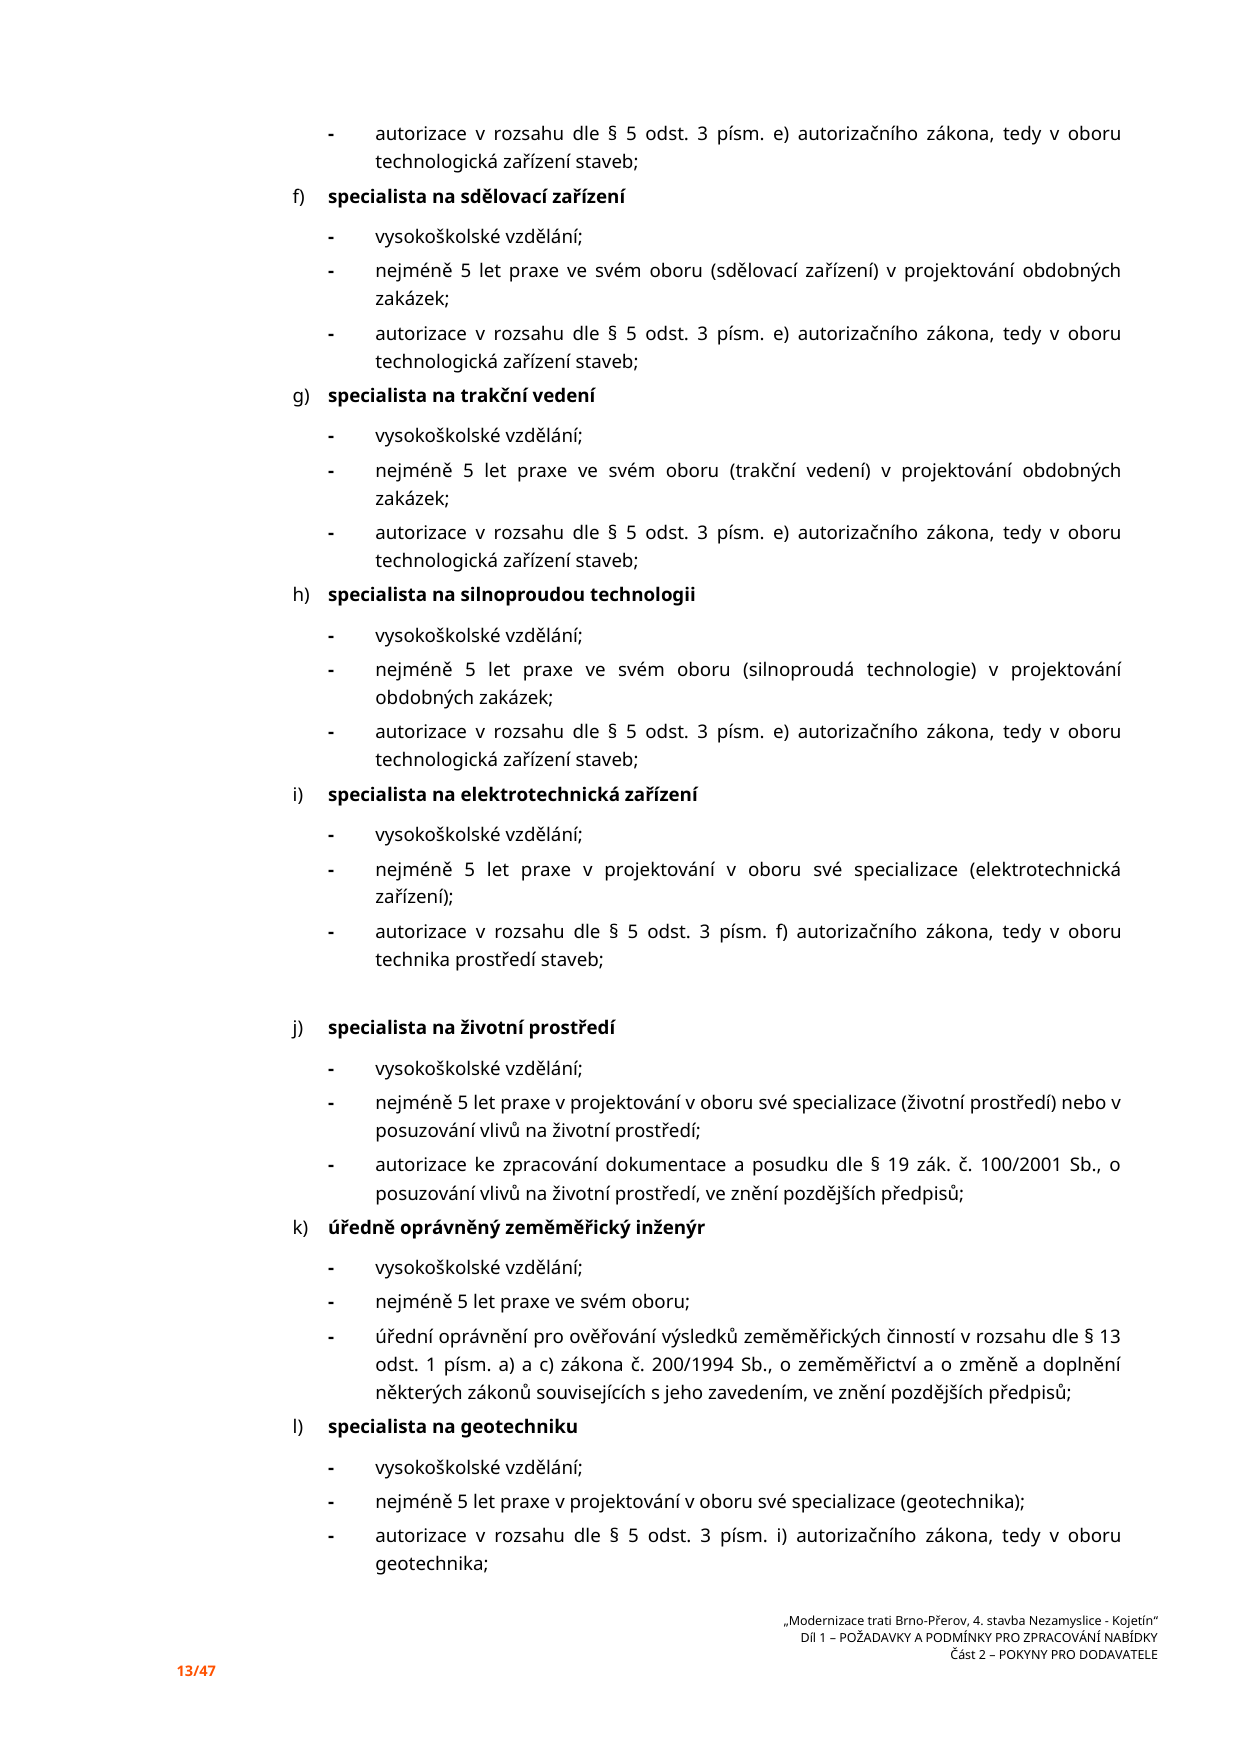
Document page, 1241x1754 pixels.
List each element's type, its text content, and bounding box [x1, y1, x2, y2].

text nejméně 5 let praxe ve svém oboru; [328, 1289, 1122, 1314]
text nejméně 5 let praxe ve svém oboru (sdělovací zařízení) v projektování obdobných zakázek; [328, 258, 1122, 311]
list specialista na trakční vedení [292, 382, 1122, 408]
text autorizace v rozsahu dle § 5 odst. 3 písm. i) autorizačního zákona, tedy v oboru geotechnika; [328, 1522, 1122, 1576]
text nejméně 5 let praxe v projektování v oboru své specializace (životní prostředí) nebo v posuzování vlivů na životní prostředí; [328, 1089, 1122, 1143]
list úředně oprávněný zeměměřický inženýr [292, 1214, 1122, 1239]
text vysokoškolské vzdělání; [328, 622, 1122, 648]
text nejméně 5 let praxe ve svém oboru (silnoproudá technologie) v projektování obdobných zakázek; [328, 656, 1122, 710]
text autorizace v rozsahu dle § 5 odst. 3 písm. e) autorizačního zákona, tedy v oboru technologická zařízení staveb; [328, 121, 1122, 174]
text vysokoškolské vzdělání; [328, 1055, 1122, 1081]
text autorizace v rozsahu dle § 5 odst. 3 písm. e) autorizačního zákona, tedy v oboru technologická zařízení staveb; [328, 320, 1122, 373]
text autorizace v rozsahu dle § 5 odst. 3 písm. e) autorizačního zákona, tedy v oboru technologická zařízení staveb; [328, 519, 1122, 573]
list specialista na geotechniku [292, 1413, 1122, 1439]
list specialista na životní prostředí [292, 1015, 1122, 1040]
text autorizace v rozsahu dle § 5 odst. 3 písm. f) autorizačního zákona, tedy v oboru technika prostředí staveb; [328, 918, 1122, 972]
text vysokoškolské vzdělání; [328, 1454, 1122, 1479]
text autorizace ke zpracování dokumentace a posudku dle § 19 zák. č. 100/2001 Sb., o posuzování vlivů na životní prostředí, ve znění pozdějších předpisů; [328, 1152, 1122, 1205]
text autorizace v rozsahu dle § 5 odst. 3 písm. e) autorizačního zákona, tedy v oboru technologická zařízení staveb; [328, 719, 1122, 772]
text vysokoškolské vzdělání; [328, 822, 1122, 847]
list specialista na silnoproudou technologii [292, 582, 1122, 607]
text nejméně 5 let praxe v projektování v oboru své specializace (elektrotechnická zařízení); [328, 856, 1122, 909]
text vysokoškolské vzdělání; [328, 423, 1122, 448]
text vysokoškolské vzdělání; [328, 1254, 1122, 1280]
list specialista na sdělovací zařízení [292, 183, 1122, 208]
text vysokoškolské vzdělání; [328, 223, 1122, 249]
list specialista na elektrotechnická zařízení [292, 781, 1122, 807]
text nejméně 5 let praxe ve svém oboru (trakční vedení) v projektování obdobných zakázek; [328, 457, 1122, 511]
text úřední oprávnění pro ověřování výsledků zeměměřických činností v rozsahu dle § 13 odst. 1 písm. a) a c) zákona č. 200/1994 Sb., o zeměměřictví a o změně a doplnění některých zákonů souvisejících s jeho zavedením, ve znění pozdějších předpisů; [328, 1323, 1122, 1405]
text nejméně 5 let praxe v projektování v oboru své specializace (geotechnika); [328, 1488, 1122, 1514]
